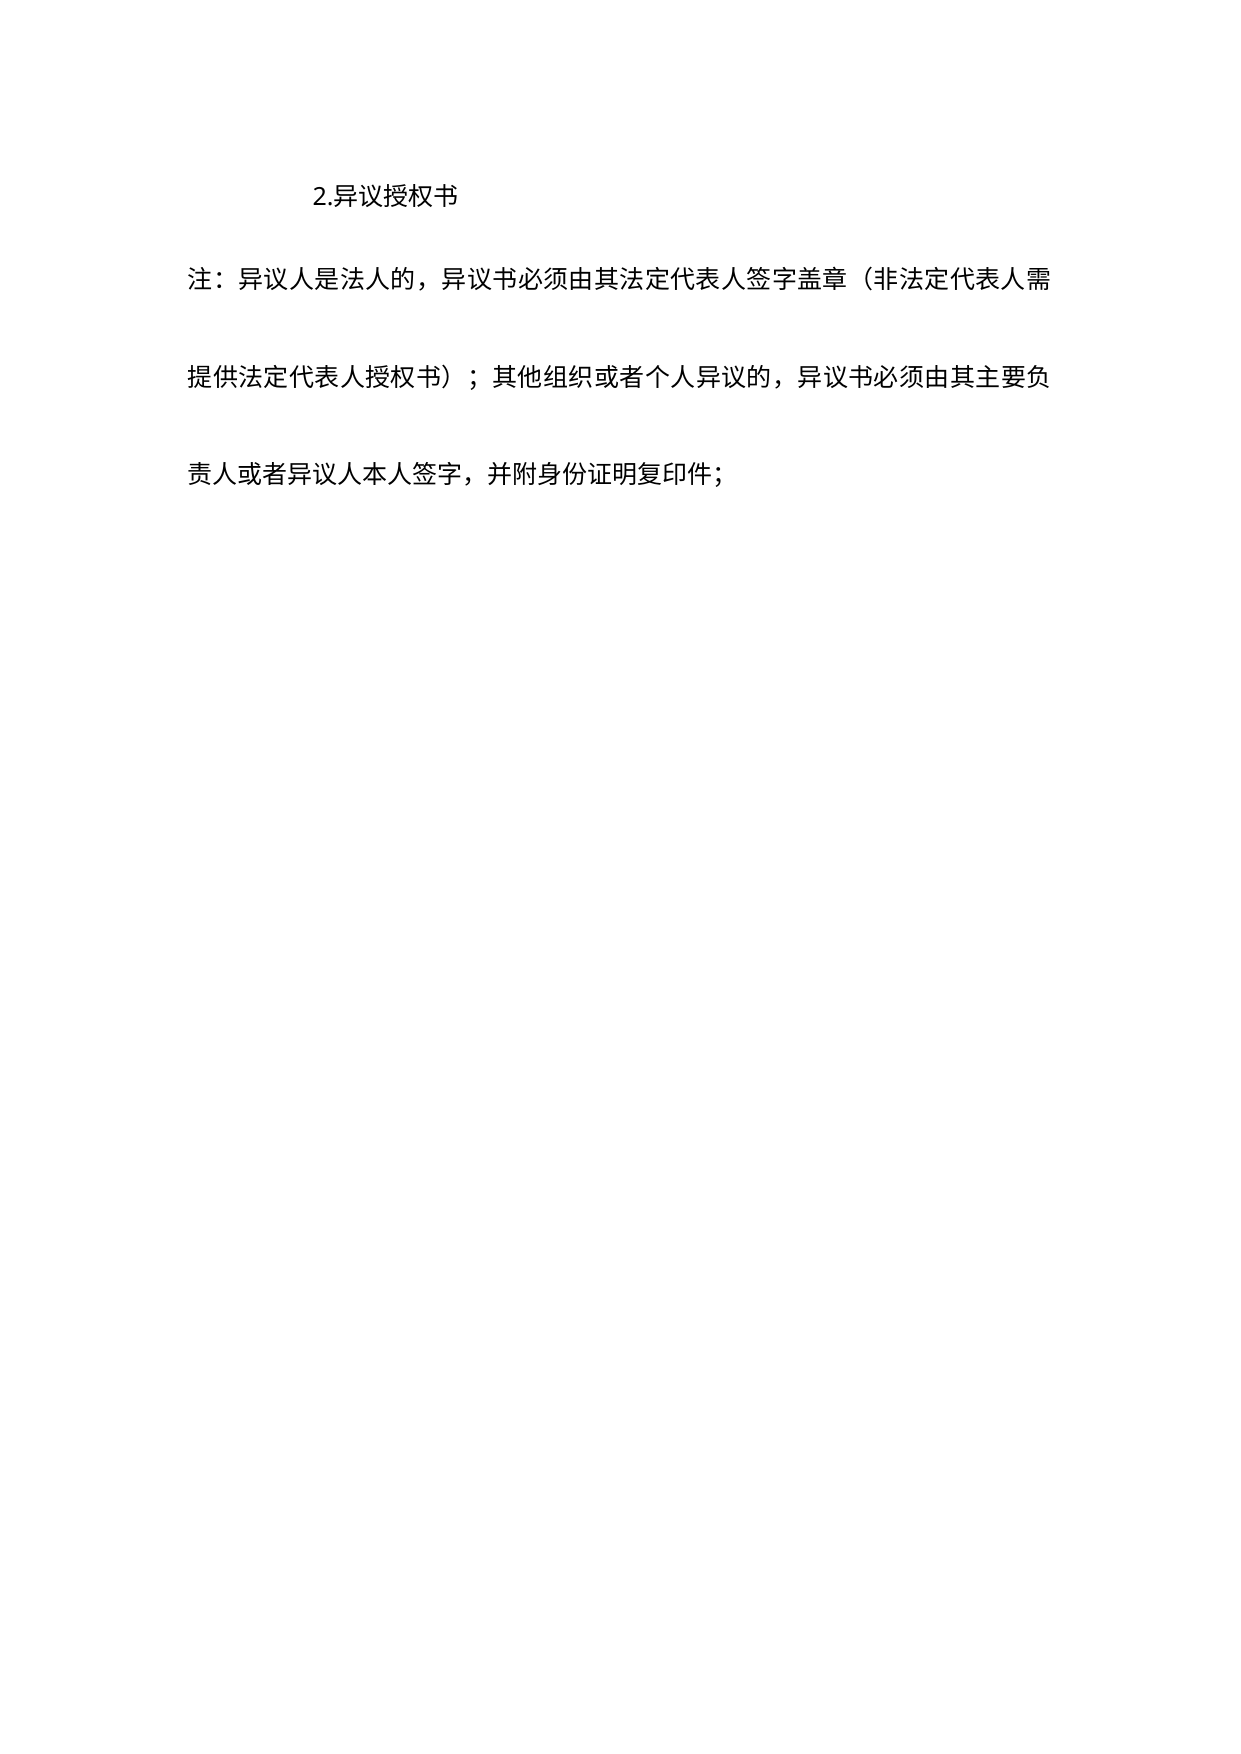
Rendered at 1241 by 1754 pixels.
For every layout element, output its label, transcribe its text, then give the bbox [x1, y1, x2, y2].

text 2.异议授权书 [187, 162, 1053, 227]
text 注：异议人是法人的，异议书必须由其法定代表人签字盖章（非法定代表人需提供法定代表人授权书）；其他组织或者个人异议的，异议书必须由其主要负责人或者异议人本人签字，并附身份证明复印件； [187, 245, 1053, 505]
